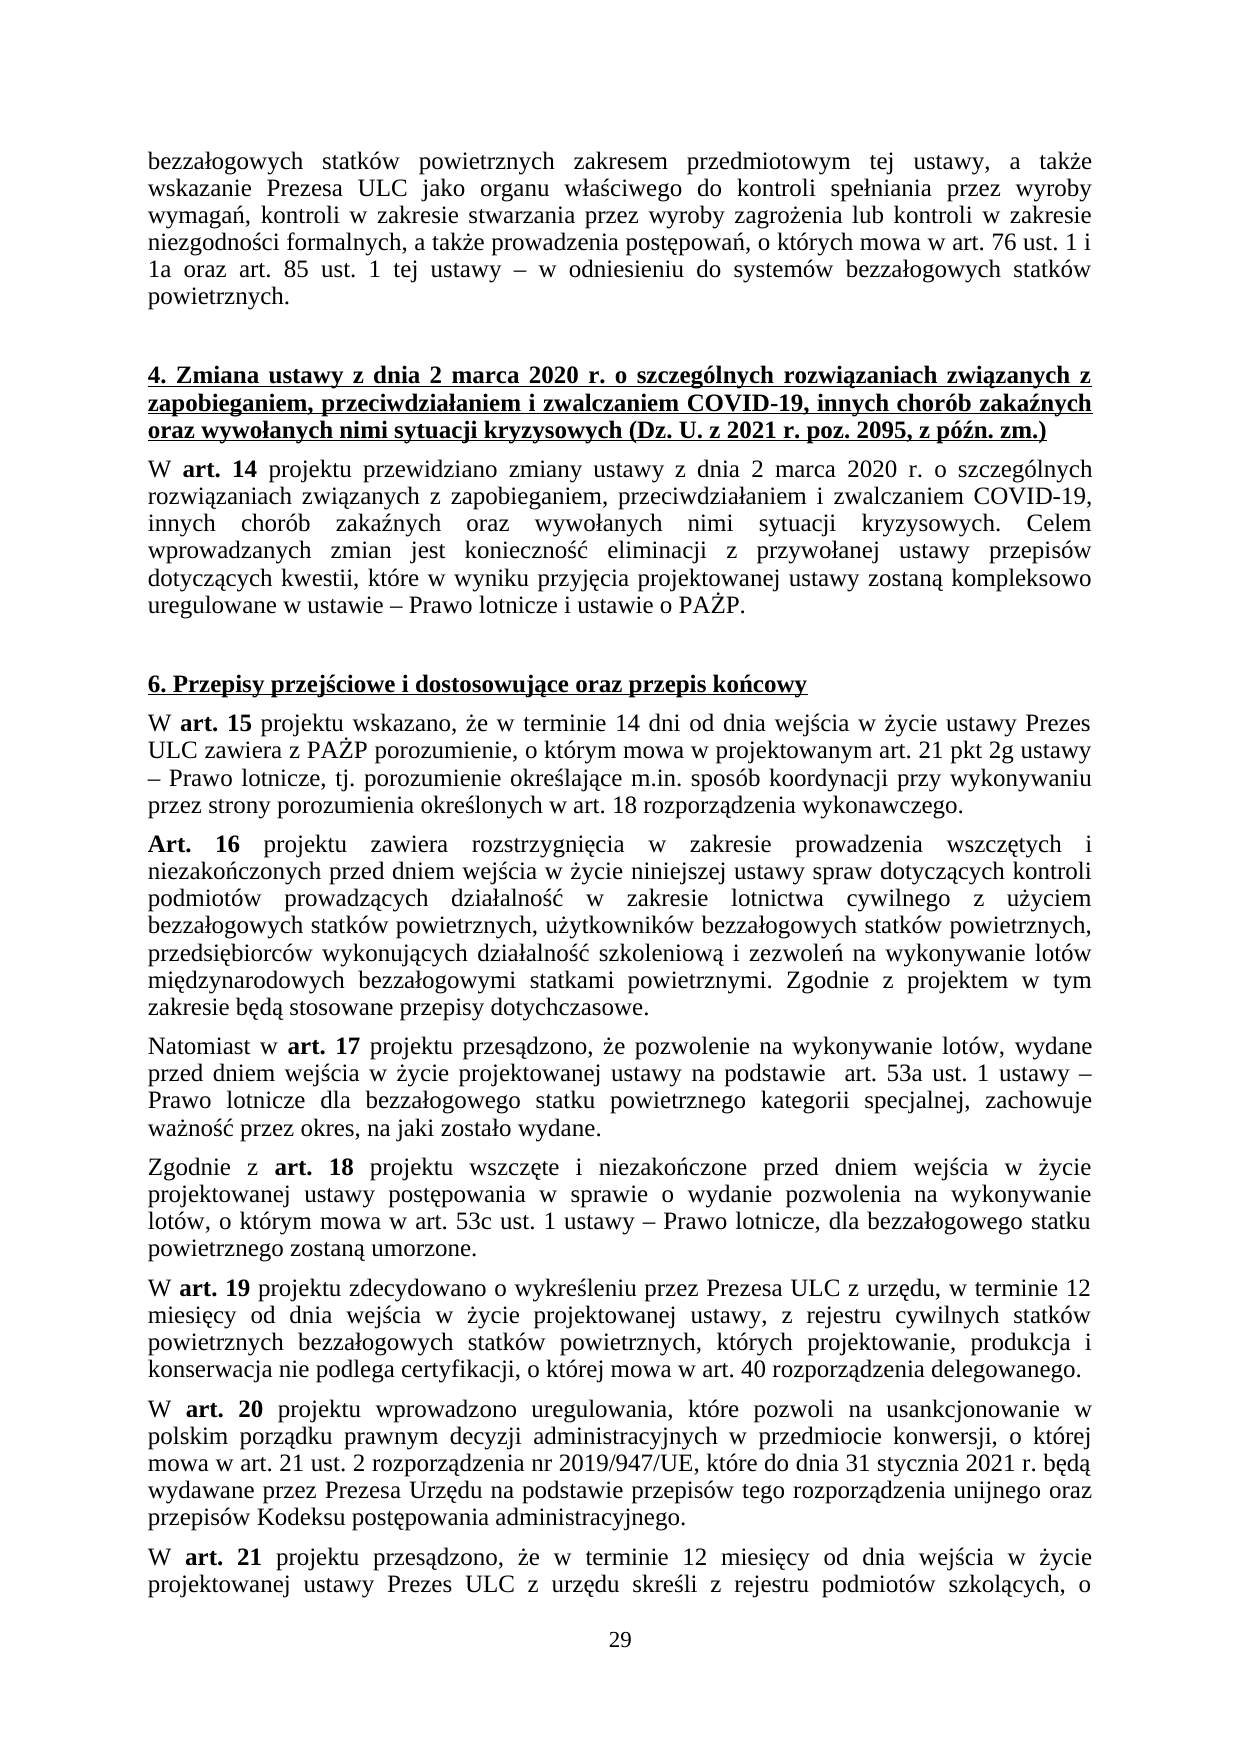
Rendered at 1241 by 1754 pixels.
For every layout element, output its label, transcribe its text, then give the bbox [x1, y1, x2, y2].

text W art. 19 projektu zdecydowano o wykreśleniu przez Prezesa ULC z urzędu, w terminie 12 miesięcy od dnia wejścia w życie projektowanej ustawy, z rejestru cywilnych statków powietrznych bezzałogowych statków powietrznych, których projektowanie, produkcja i konserwacja nie podlega certyfikacji, o której mowa w art. 40 rozporządzenia delegowanego. [148, 1275, 1093, 1383]
text 6. Przepisy przejściowe i dostosowujące oraz przepis końcowy [148, 671, 1093, 698]
text Zgodnie z art. 18 projektu wszczęte i niezakończone przed dniem wejścia w życie projektowanej ustawy postępowania w sprawie o wydanie pozwolenia na wykonywanie lotów, o którym mowa w art. 53c ust. 1 ustawy – Prawo lotnicze, dla bezzałogowego statku powietrznego zostaną umorzone. [148, 1154, 1093, 1262]
text 4. Zmiana ustawy z dnia 2 marca 2020 r. o szczególnych rozwiązaniach związanych z zapobieganiem, przeciwdziałaniem i zwalczaniem COVID-19, innych chorób zakaźnych oraz wywołanych nimi sytuacji kryzysowych (Dz. U. z 2021 r. poz. 2095, z późn. zm.) [148, 414, 1093, 443]
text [148, 1543, 1093, 1598]
text W art. 14 projektu przewidziano zmiany ustawy z dnia 2 marca 2020 r. o szczególnych rozwiązaniach związanych z zapobieganiem, przeciwdziałaniem i zwalczaniem COVID-19, innych chorób zakaźnych oraz wywołanych nimi sytuacji kryzysowych. Celem wprowadzanych zmian jest konieczność eliminacji z przywołanej ustawy przepisów dotyczących kwestii, które w wyniku przyjęcia projektowanej ustawy zostaną kompleksowo uregulowane w ustawie – Prawo lotnicze i ustawie o PAŻP. [148, 456, 1093, 618]
text 4. Zmiana ustawy z dnia 2 marca 2020 r. o szczególnych rozwiązaniach związanych z zapobieganiem, przeciwdziałaniem i zwalczaniem COVID-19, innych chorób zakaźnych oraz wywołanych nimi sytuacji kryzysowych (Dz. U. z 2021 r. poz. 2095, z późn. zm.) [148, 362, 1093, 413]
text W art. 15 projektu wskazano, że w terminie 14 dni od dnia wejścia w życie ustawy Prezes ULC zawiera z PAŻP porozumienie, o którym mowa w projektowanym art. 21 pkt 2g ustawy – Prawo lotnicze, tj. porozumienie określające m.in. sposób koordynacji przy wykonywaniu przez strony porozumienia określonych w art. 18 rozporządzenia wykonawczego. [148, 710, 1093, 818]
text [148, 148, 1093, 310]
text W art. 20 projektu wprowadzono uregulowania, które pozwoli na usankcjonowanie w polskim porządku prawnym decyzji administracyjnych w przedmiocie konwersji, o której mowa w art. 21 ust. 2 rozporządzenia nr 2019/947/UE, które do dnia 31 stycznia 2021 r. będą wydawane przez Prezesa Urzędu na podstawie przepisów tego rozporządzenia unijnego oraz przepisów Kodeksu postępowania administracyjnego. [148, 1396, 1093, 1531]
text Natomiast w art. 17 projektu przesądzono, że pozwolenie na wykonywanie lotów, wydane przed dniem wejścia w życie projektowanej ustawy na podstawie art. 53a ust. 1 ustawy – Prawo lotnicze dla bezzałogowego statku powietrznego kategorii specjalnej, zachowuje ważność przez okres, na jaki zostało wydane. [148, 1033, 1093, 1141]
text Art. 16 projektu zawiera rozstrzygnięcia w zakresie prowadzenia wszczętych i niezakończonych przed dniem wejścia w życie niniejszej ustawy spraw dotyczących kontroli podmiotów prowadzących działalność w zakresie lotnictwa cywilnego z użyciem bezzałogowych statków powietrznych, użytkowników bezzałogowych statków powietrznych, przedsiębiorców wykonujących działalność szkoleniową i zezwoleń na wykonywanie lotów międzynarodowych bezzałogowymi statkami powietrznymi. Zgodnie z projektem w tym zakresie będą stosowane przepisy dotychczasowe. [148, 831, 1093, 1021]
